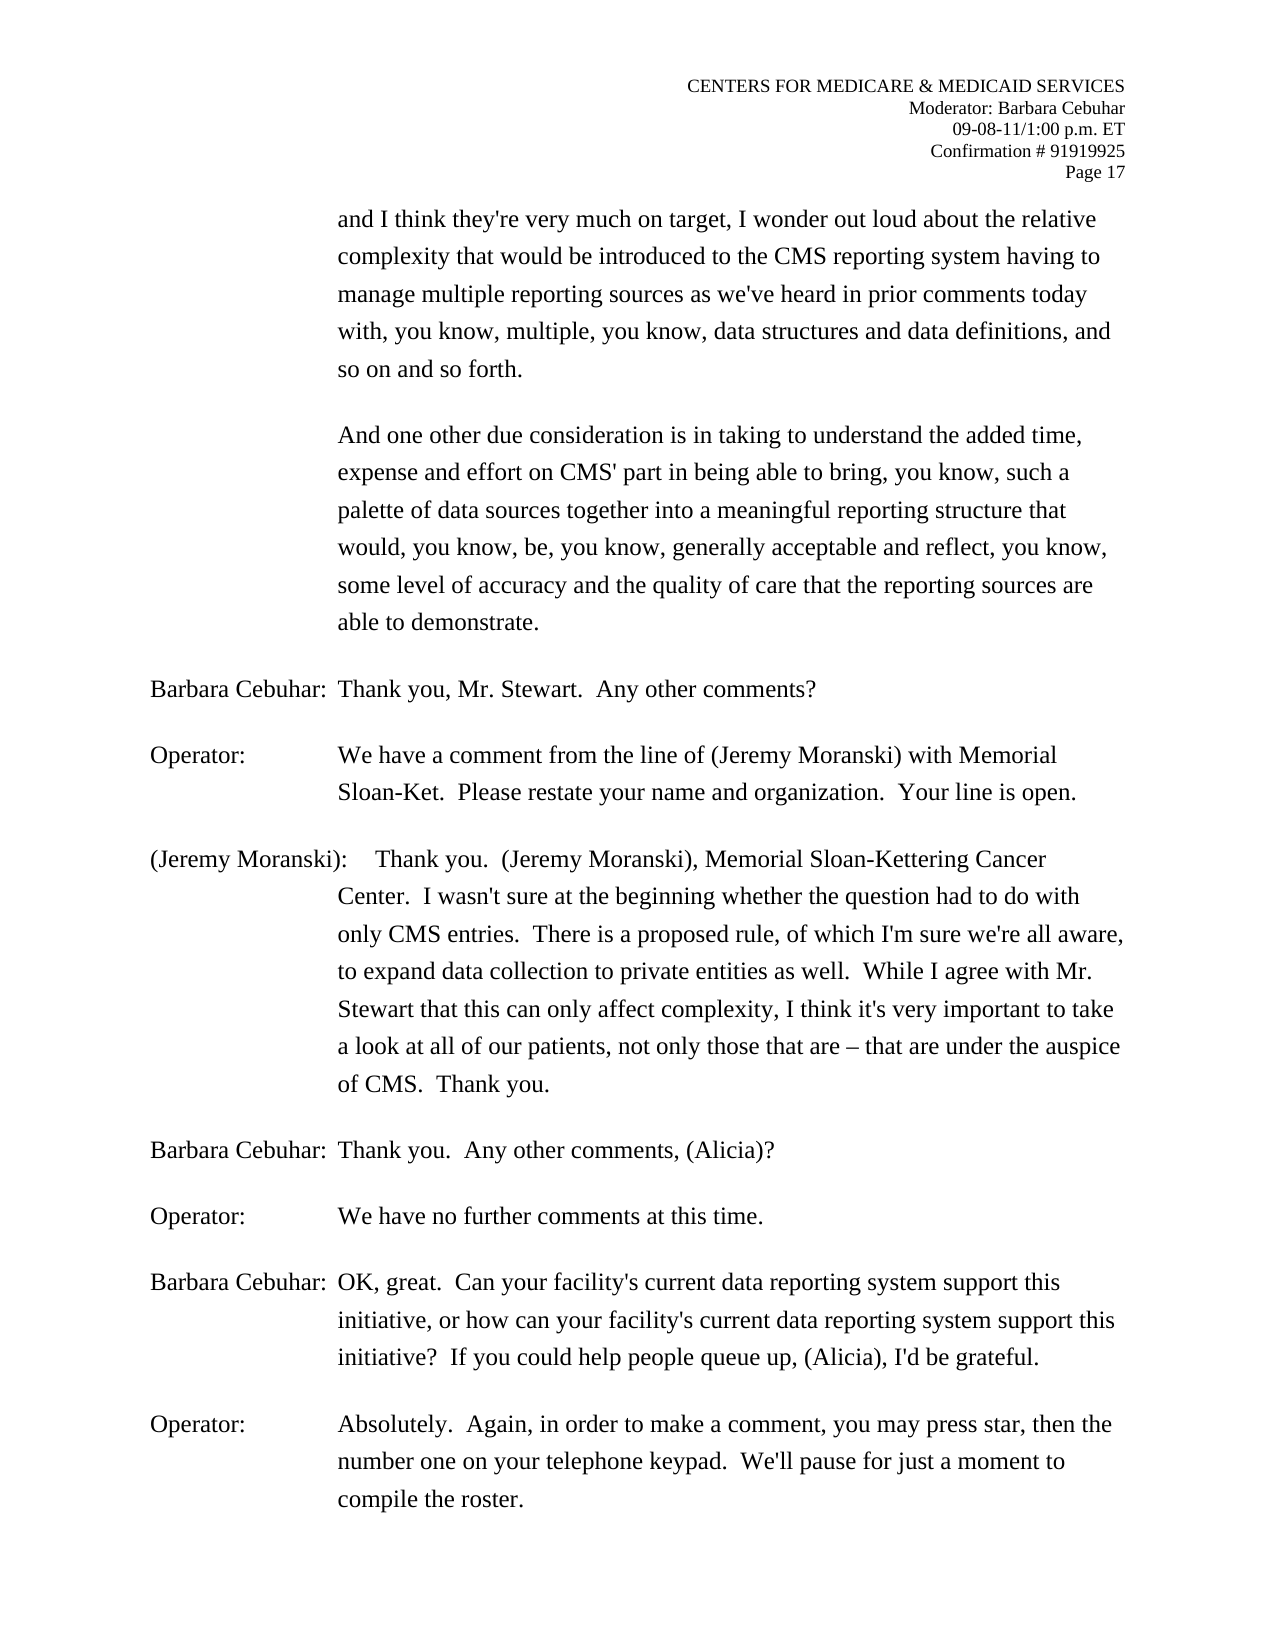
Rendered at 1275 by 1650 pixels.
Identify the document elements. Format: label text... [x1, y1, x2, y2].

text Barbara Cebuhar: Thank you, Mr. Stewart. Any other comments? [150, 665, 1125, 702]
text (Jeremy Moranski): Thank you. (Jeremy Moranski), . I wasn't sure at the beginning whether the question had to do with only CMS entries. There is a proposed rule, of which I'm sure we're all aware, to expand data collection to private entities as well. While I agree with Mr. Stewart that this can only affect complexity, I think it's very important to take a look at all of our patients, not only those that are – that are under the auspice of CMS. Thank you. [150, 835, 1125, 1097]
text Operator: We have a comment from the line of (Jeremy Moranski) with Memorial Sloan-Ket. Please restate your name and organization. Your line is open. [150, 731, 1125, 806]
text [150, 195, 1125, 382]
text Barbara Cebuhar: Thank you. Any other comments, (Alicia)? [150, 1126, 1125, 1164]
text And one other due consideration is in taking to understand the added time, expense and effort on CMS' part in being able to bring, you know, such a palette of data sources together into a meaningful reporting structure that would, you know, be, you know, generally acceptable and reflect, you know, some level of accuracy and the quality of care that the reporting sources are able to demonstrate. [150, 411, 1125, 636]
text Barbara Cebuhar: OK, great. Can your facility's current data reporting system support this initiative, or how can your facility's current data reporting system support this initiative? If you could help people queue up, (Alicia), I'd be grateful. [150, 1259, 1125, 1371]
text Operator: Absolutely. Again, in order to make a comment, you may press star, then the number one on your telephone keypad. We'll pause for just a moment to compile the roster. [150, 1400, 1125, 1512]
text Operator: We have no further comments at this time. [150, 1192, 1125, 1230]
